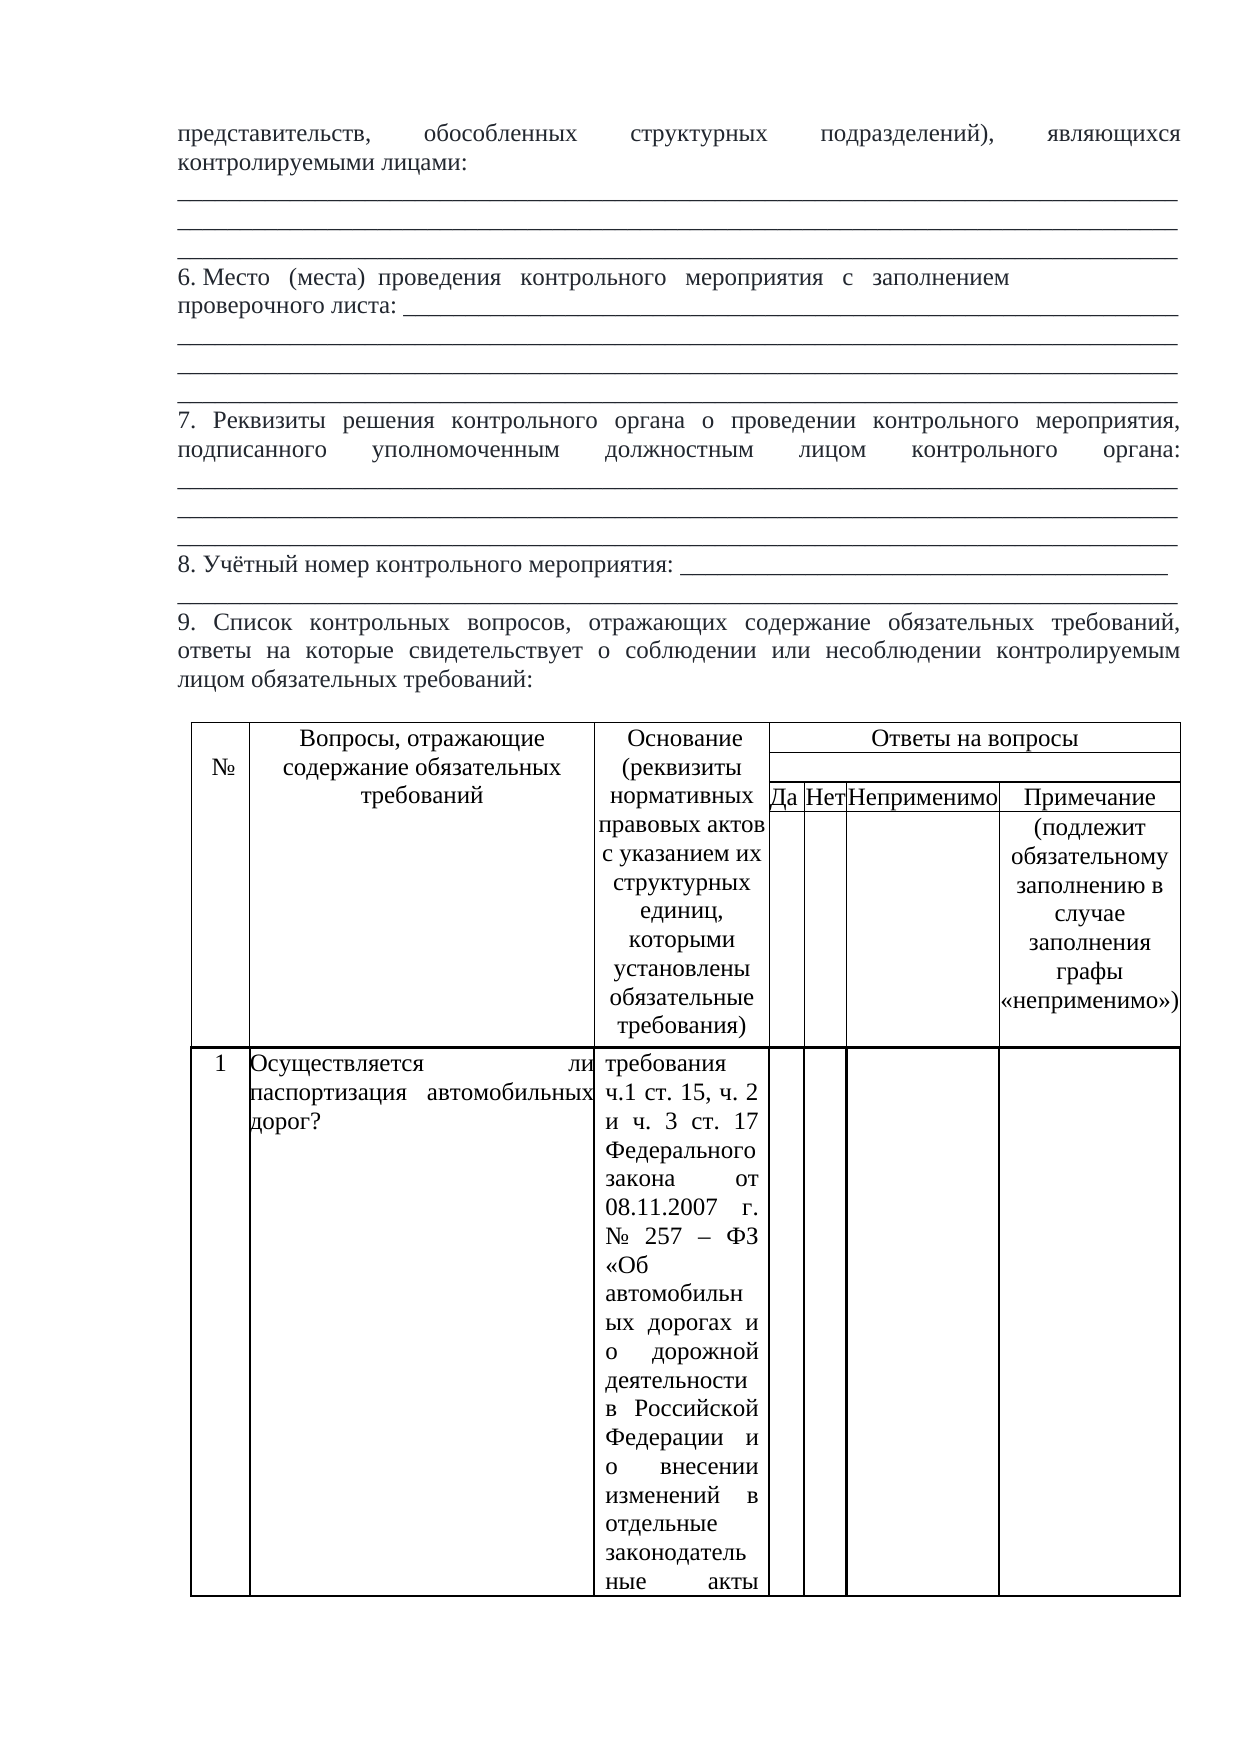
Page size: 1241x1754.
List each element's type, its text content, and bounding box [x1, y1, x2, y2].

text ________________________________________________________________________________________________________________________________________________________________ [177, 492, 1181, 549]
table_header № [192, 723, 249, 1046]
text 8. Учётный номер контрольного мероприятия: _______________________________________ [177, 549, 1181, 578]
table_cell [770, 1049, 803, 1595]
text проверочного листа: ______________________________________________________________ [177, 291, 1181, 319]
table_cell [847, 812, 999, 1046]
table_cell Примечание [1000, 783, 1180, 811]
table_cell [805, 812, 846, 1046]
text 6. Место (места) проведения контрольного мероприятия с заполнением [177, 262, 1181, 291]
table_header Вопросы, отражающие содержание обязательных требований [250, 723, 594, 1046]
table_cell 1 [192, 1049, 249, 1595]
text 7. Реквизиты решения контрольного органа о проведении контрольного мероприятия, подписанного уполномоченным должностным лицом контрольного органа: ________________________________________________________________________________ [177, 406, 1181, 492]
table_cell Нет [805, 783, 846, 811]
table_cell [848, 1049, 998, 1595]
table_cell (подлежит обязательному заполнению в случае заполнения графы «неприменимо») [1000, 812, 1180, 1046]
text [177, 118, 1181, 176]
table_header Ответы на вопросы [770, 723, 1180, 752]
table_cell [251, 1049, 593, 1595]
table_cell [770, 812, 804, 1046]
table_cell Неприменимо [847, 783, 999, 811]
table_cell [1000, 1049, 1179, 1595]
table_cell [805, 1049, 845, 1595]
text 9. Список контрольных вопросов, отражающих содержание обязательных требований, ответы на которые свидетельствует о соблюдении или несоблюдении контролируемым лицом обязательных требований: [177, 607, 1181, 693]
table_cell [770, 753, 1180, 781]
table_cell Да [770, 783, 804, 811]
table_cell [595, 1049, 768, 1595]
text ________________________________________________________________________________ [177, 578, 1181, 607]
table_header Основание (реквизиты нормативных правовых актов с указанием их структурных единиц, которыми установлены обязательные требования) [595, 723, 769, 1046]
